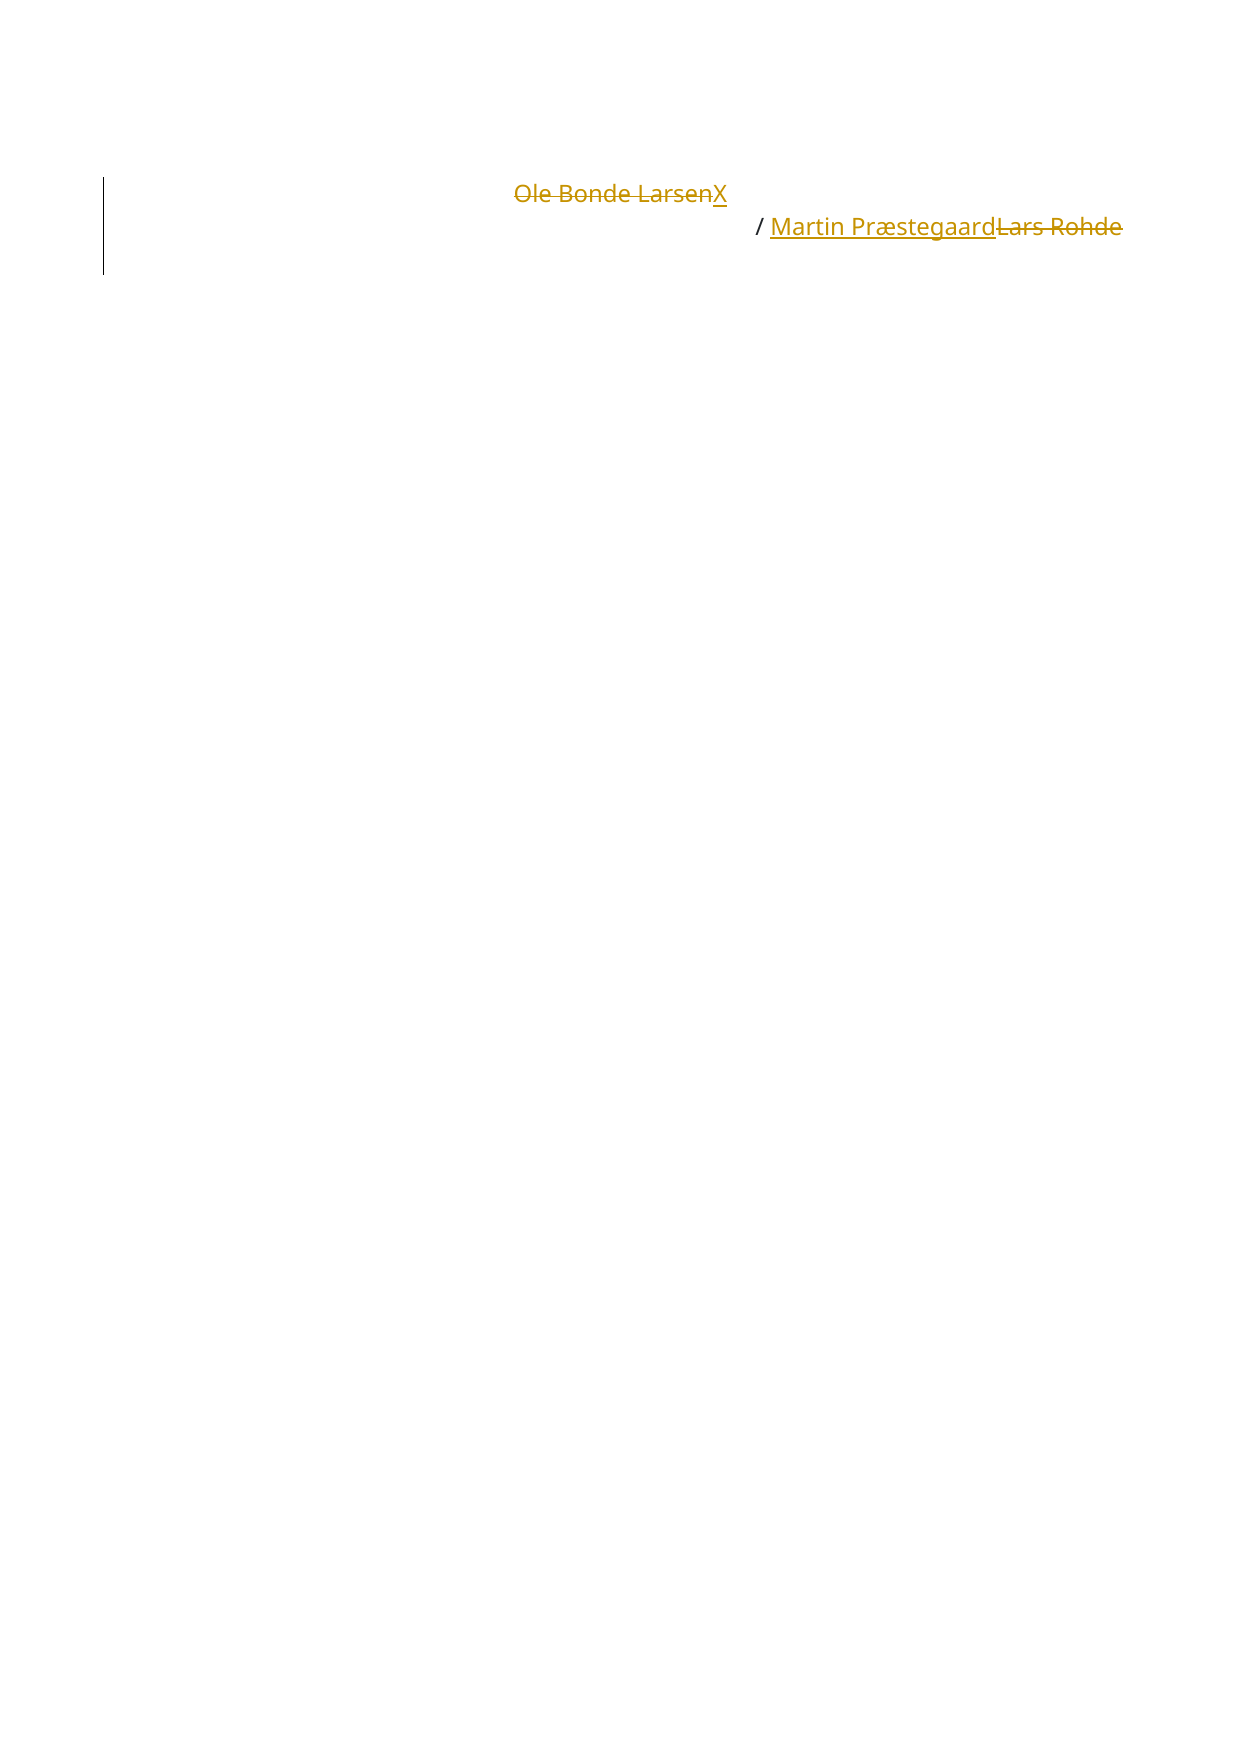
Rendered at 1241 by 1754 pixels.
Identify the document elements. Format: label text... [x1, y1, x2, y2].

text / [118, 210, 1122, 242]
